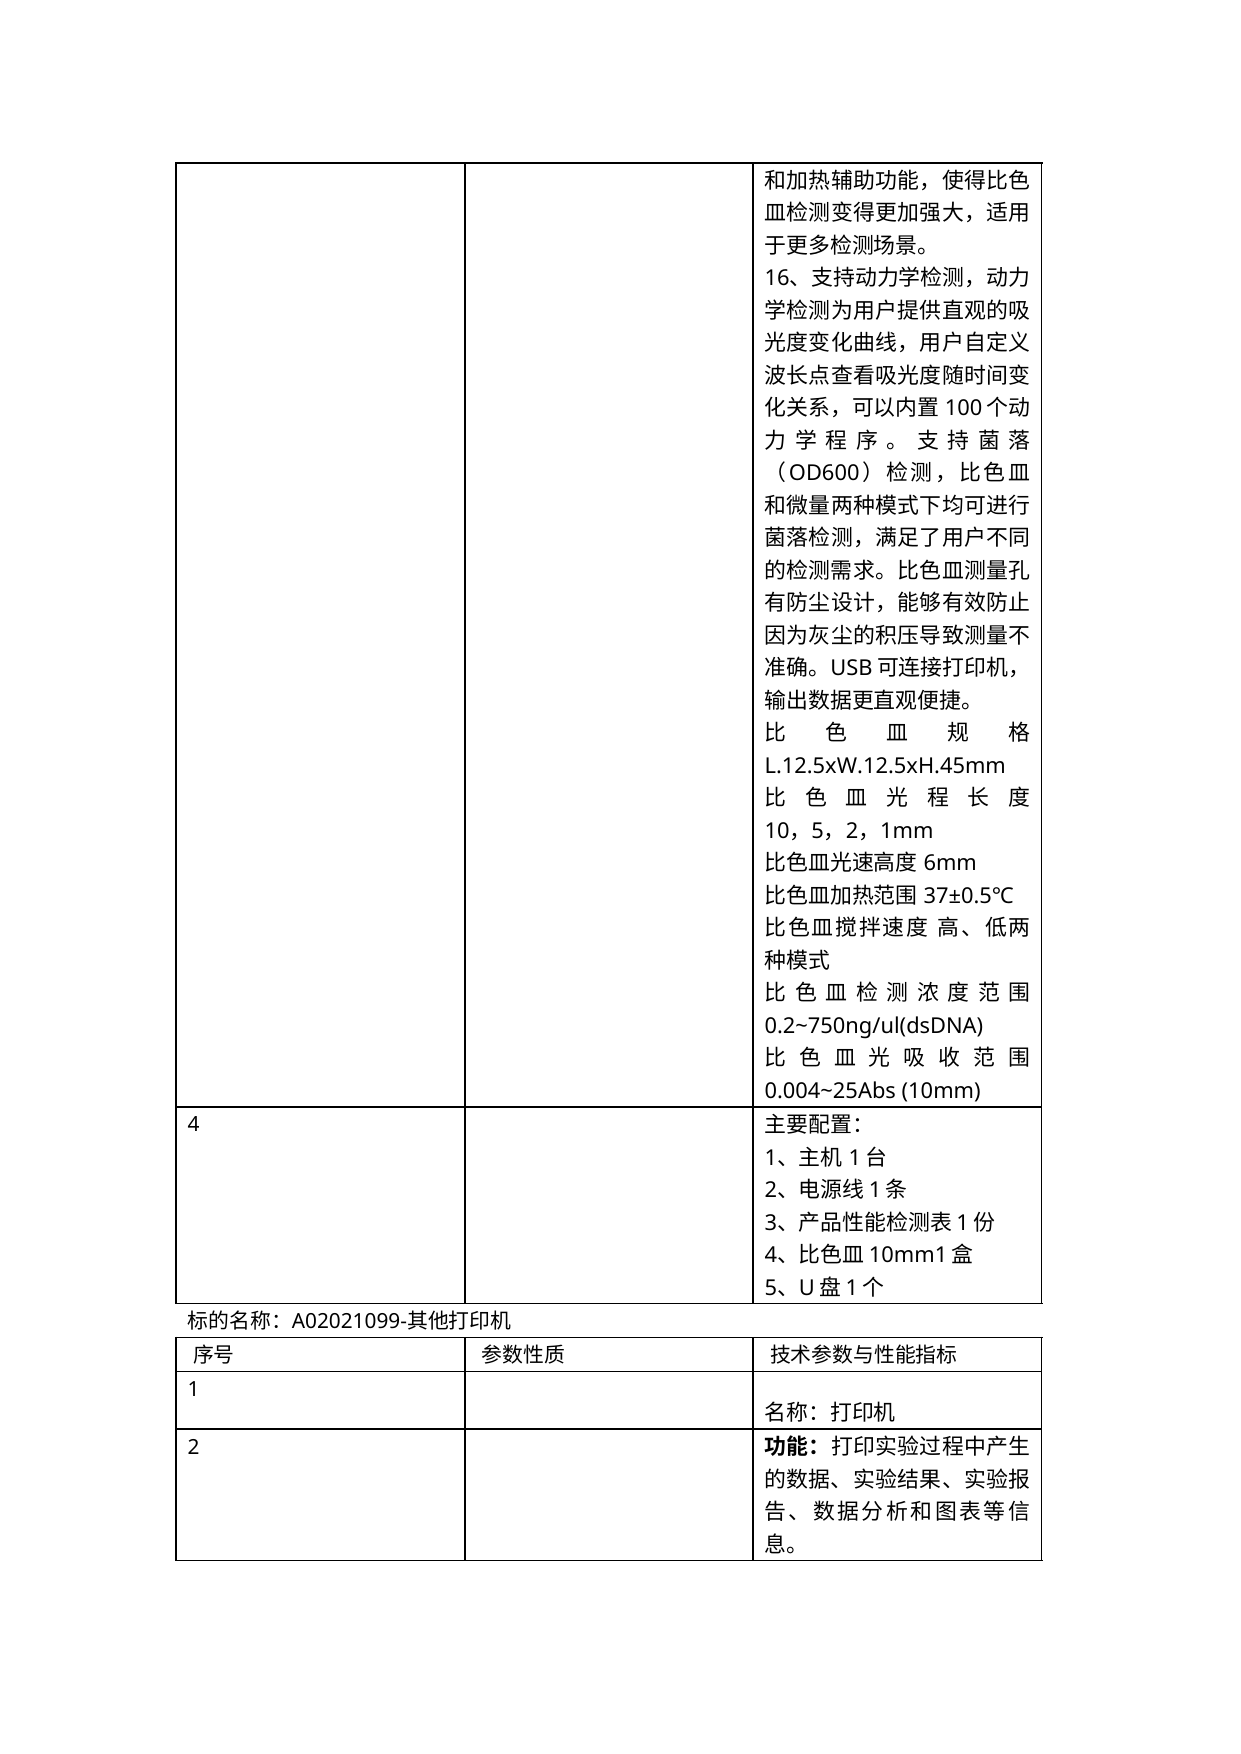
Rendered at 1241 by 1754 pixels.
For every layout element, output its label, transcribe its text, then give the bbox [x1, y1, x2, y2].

table_cell 4 [177, 1108, 464, 1303]
table_cell [466, 164, 752, 1106]
table_cell 3 [177, 164, 464, 1106]
table_cell 主要配置： 1、主机 1台 2、电源线1条 3、产品性能检测表1份 4、比色皿10mm1盒 5、U盘1个 [754, 1108, 1041, 1303]
table_cell 功能：打印实验过程中产生的数据、实验结果、实验报告、数据分析和图表等信息。 [754, 1430, 1041, 1560]
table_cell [754, 164, 1041, 1106]
table_header 序号 [177, 1338, 464, 1371]
table_cell 名称：打印机 [754, 1372, 1041, 1428]
table_header 参数性质 [466, 1338, 752, 1371]
table_cell 1 [177, 1372, 464, 1428]
text 标的名称：A02021099-其他打印机 [187, 1304, 1053, 1337]
table_header 技术参数与性能指标 [754, 1338, 1041, 1371]
table_cell 2 [177, 1430, 464, 1560]
table_cell [466, 1430, 752, 1560]
table_cell [466, 1108, 752, 1303]
table_cell [466, 1372, 752, 1428]
